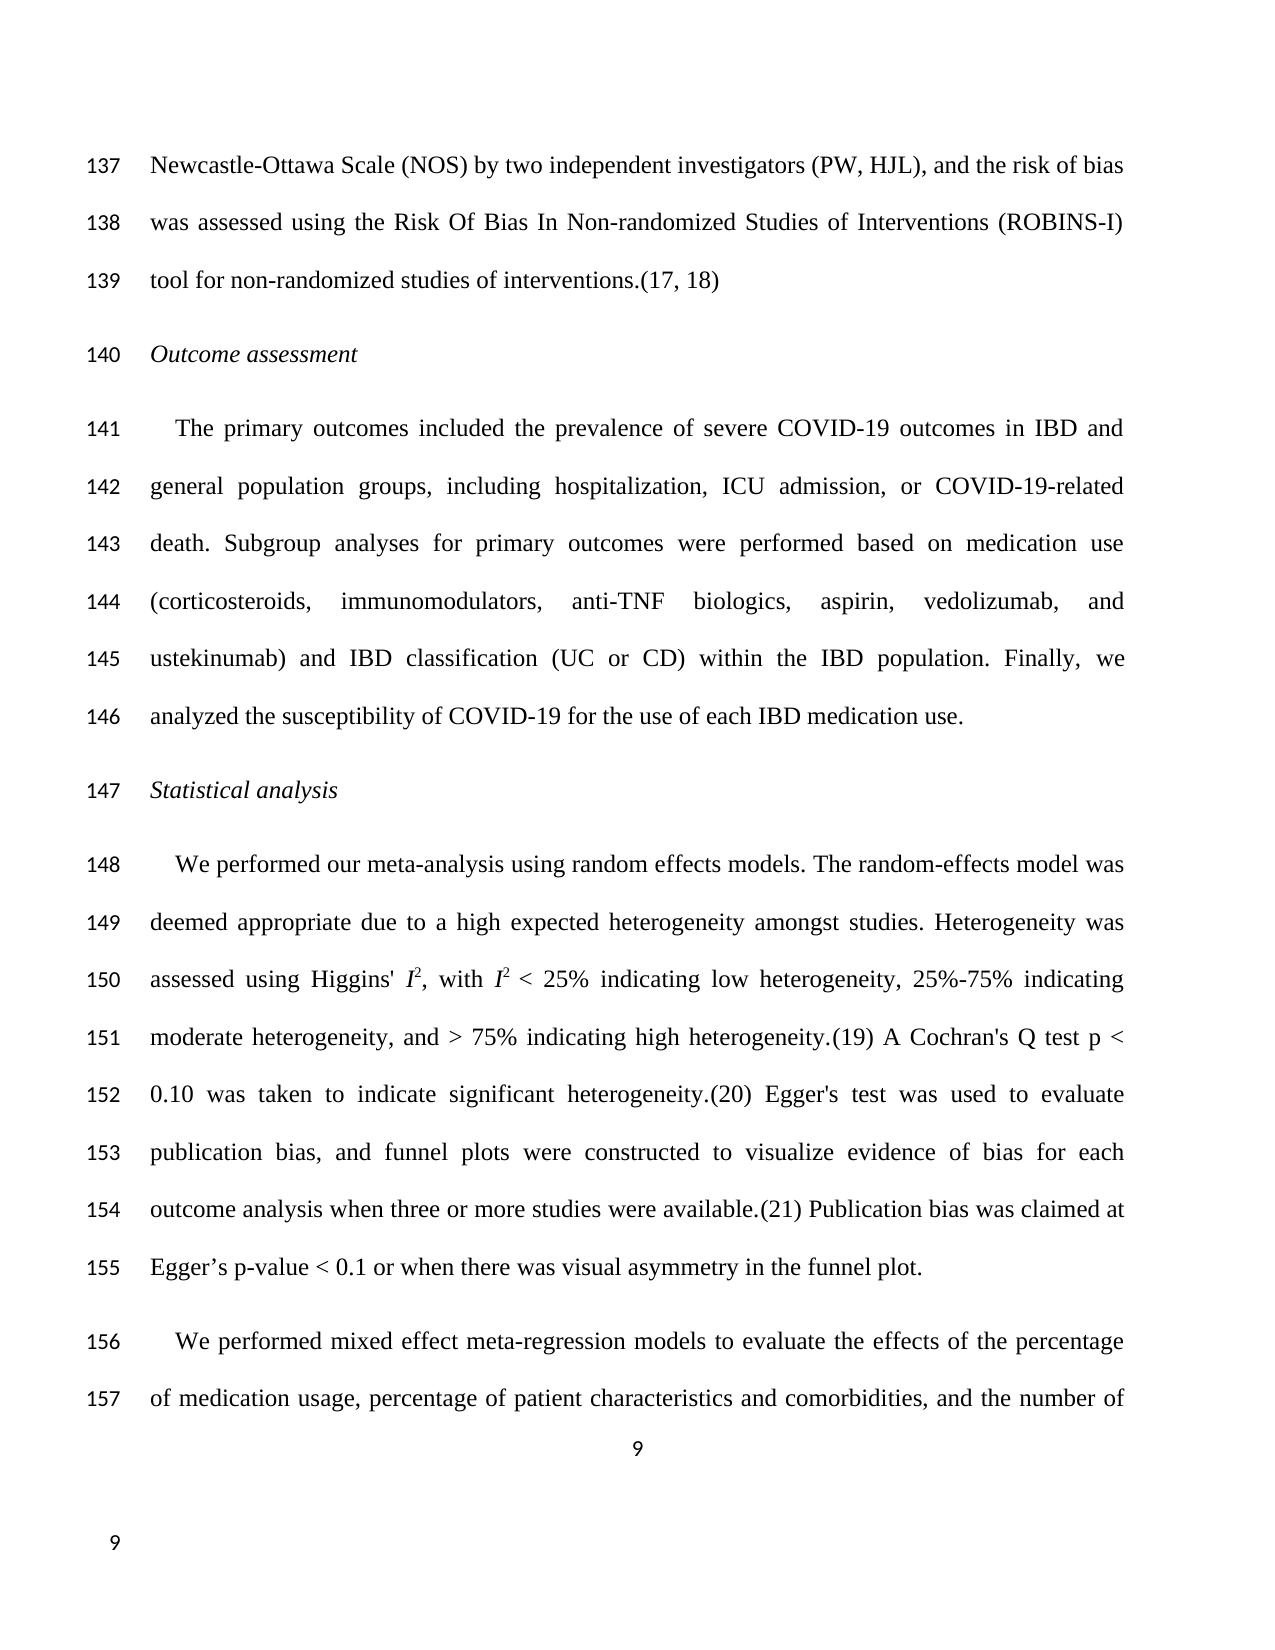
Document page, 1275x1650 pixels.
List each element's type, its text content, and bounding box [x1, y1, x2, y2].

text The primary outcomes included the prevalence of severe COVID-19 outcomes in IBD and general population groups, including hospitalization, ICU admission, or COVID-19-related death. Subgroup analyses for primary outcomes were performed based on medication use (corticosteroids, immunomodulators, anti-TNF biologics, aspirin, vedolizumab, and ustekinumab) and IBD classification (UC or CD) within the IBD population. Finally, we analyzed the susceptibility of COVID-19 for the use of each IBD medication use. [150, 413, 1125, 729]
text We performed our meta-analysis using random effects models. The random-effects model was deemed appropriate due to a high expected heterogeneity amongst studies. Heterogeneity was assessed using Higgins' I2, with I2 < 25% indicating low heterogeneity, 25%-75% indicating moderate heterogeneity, and > 75% indicating high heterogeneity.(19) A Cochran's Q test p < 0.10 was taken to indicate significant heterogeneity.(20) Egger's test was used to evaluate publication bias, and funnel plots were constructed to visualize evidence of bias for each outcome analysis when three or more studies were available.(21) Publication bias was claimed at Egger’s p-value < 0.1 or when there was visual asymmetry in the funnel plot. [150, 849, 1125, 1280]
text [150, 150, 1125, 294]
text Outcome assessment [150, 339, 1125, 368]
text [150, 1326, 1125, 1412]
text Statistical analysis [150, 775, 1125, 804]
